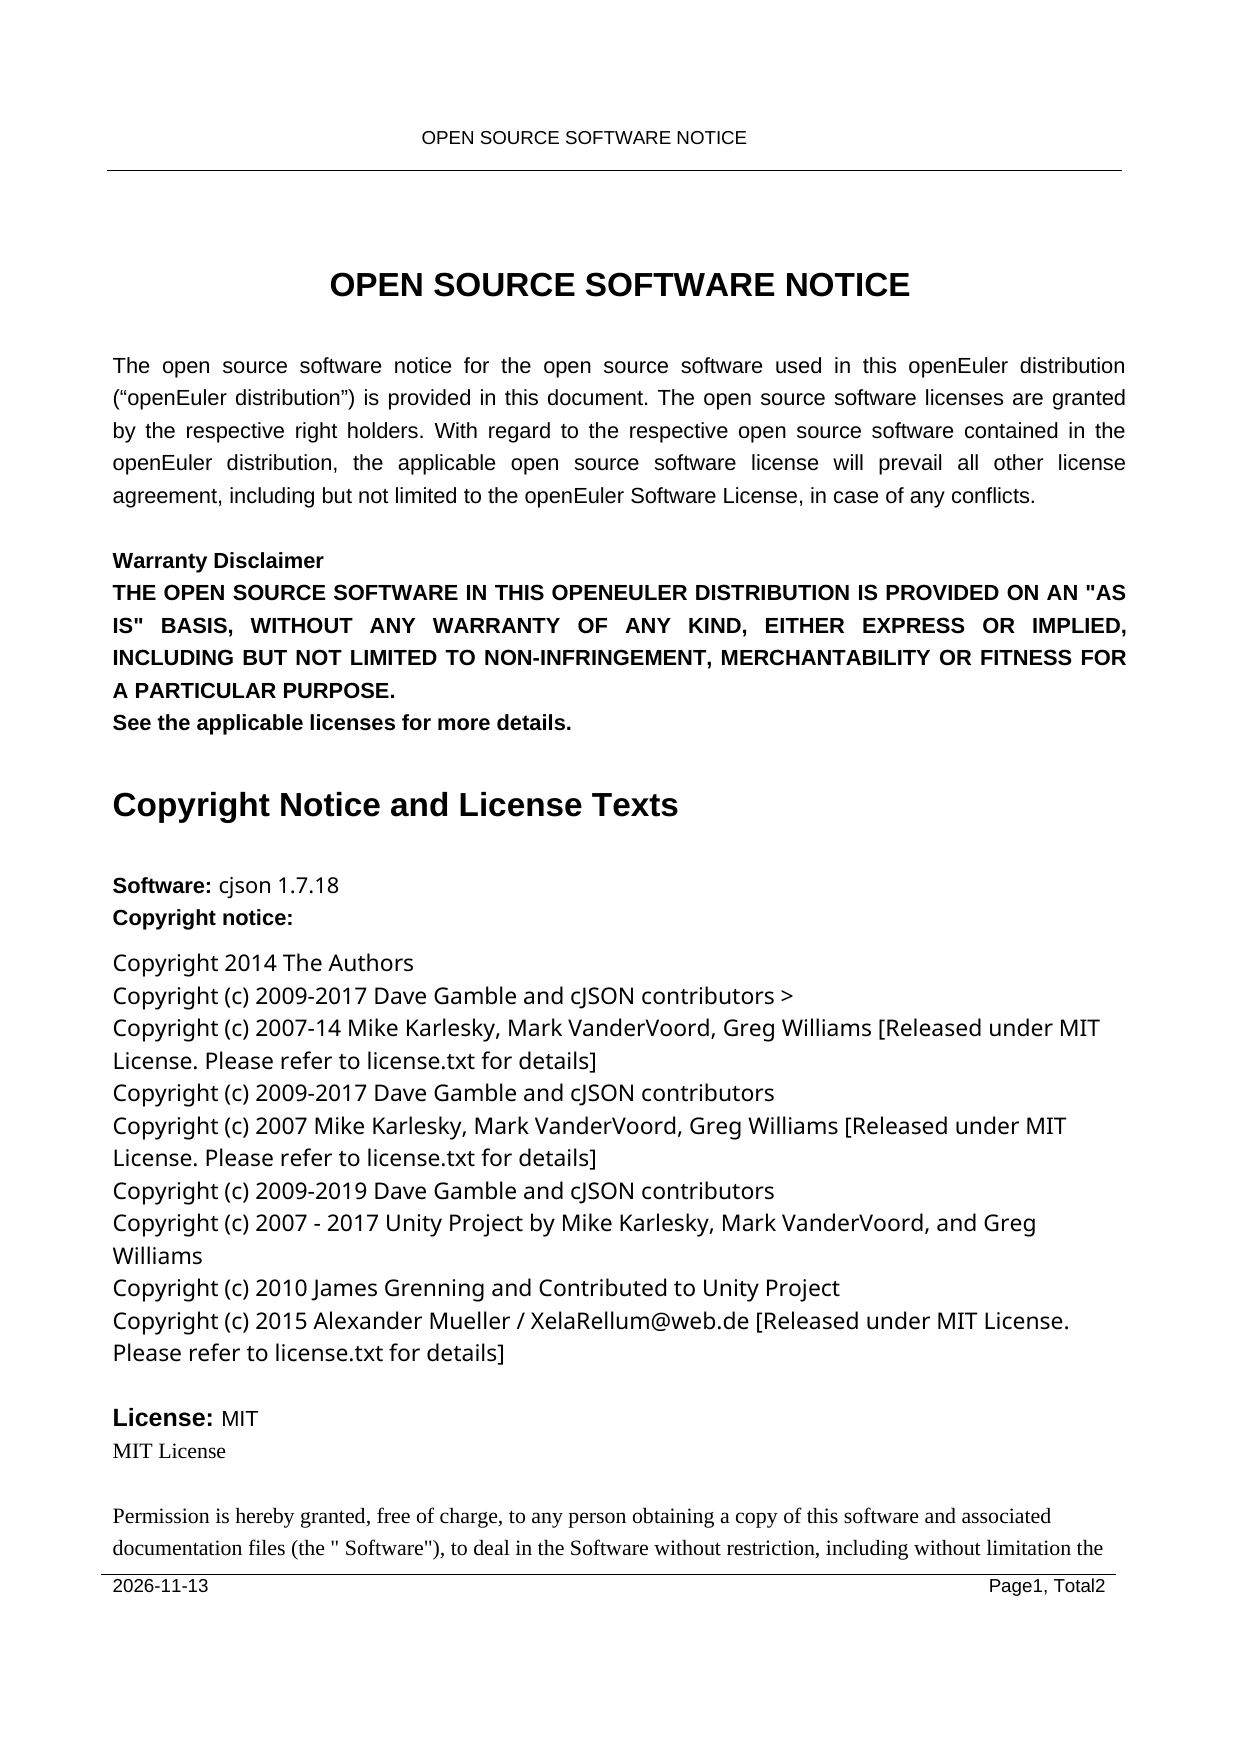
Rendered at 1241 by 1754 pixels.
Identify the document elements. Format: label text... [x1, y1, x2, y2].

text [112, 1434, 1128, 1564]
text Copyright 2014 The Authors Copyright (c) 2009-2017 Dave Gamble and cJSON contributors > Copyright (c) 2007-14 Mike Karlesky, Mark VanderVoord, Greg Williams [Released under MIT License. Please refer to license.txt for details] Copyright (c) 2009-2017 Dave Gamble and cJSON contributors Copyright (c) 2007 Mike Karlesky, Mark VanderVoord, Greg Williams [Released under MIT License. Please refer to license.txt for details] Copyright (c) 2009-2019 Dave Gamble and cJSON contributors Copyright (c) 2007 - 2017 Unity Project by Mike Karlesky, Mark VanderVoord, and Greg Williams Copyright (c) 2010 James Grenning and Contributed to Unity Project Copyright (c) 2015 Alexander Mueller / XelaRellum@web.de [Released under MIT License. Please refer to license.txt for details] [112, 947, 1128, 1402]
text The open source software notice for the open source software used in this openEuler distribution (“openEuler distribution”) is provided in this document. The open source software licenses are granted by the respective right holders. With regard to the respective open source software contained in the openEuler distribution, the applicable open source software license will prevail all other license agreement, including but not limited to the openEuler Software License, in case of any conflicts. [112, 349, 1128, 511]
text License: MIT [112, 1402, 1128, 1434]
text Copyright notice: [112, 901, 1128, 934]
text OPEN SOURCE SOFTWARE NOTICE [112, 251, 1128, 316]
title Software: cjson 1.7.18 [112, 869, 1128, 901]
text Copyright Notice and License Texts [112, 771, 1128, 836]
text THE OPEN SOURCE SOFTWARE IN THIS OPENEULER DISTRIBUTION IS PROVIDED ON AN "AS IS" BASIS, WITHOUT ANY WARRANTY OF ANY KIND, EITHER EXPRESS OR IMPLIED, INCLUDING BUT NOT LIMITED TO NON-INFRINGEMENT, MERCHANTABILITY OR FITNESS FOR A PARTICULAR PURPOSE. See the applicable licenses for more details. [112, 576, 1128, 739]
text Warranty Disclaimer [112, 544, 1128, 576]
